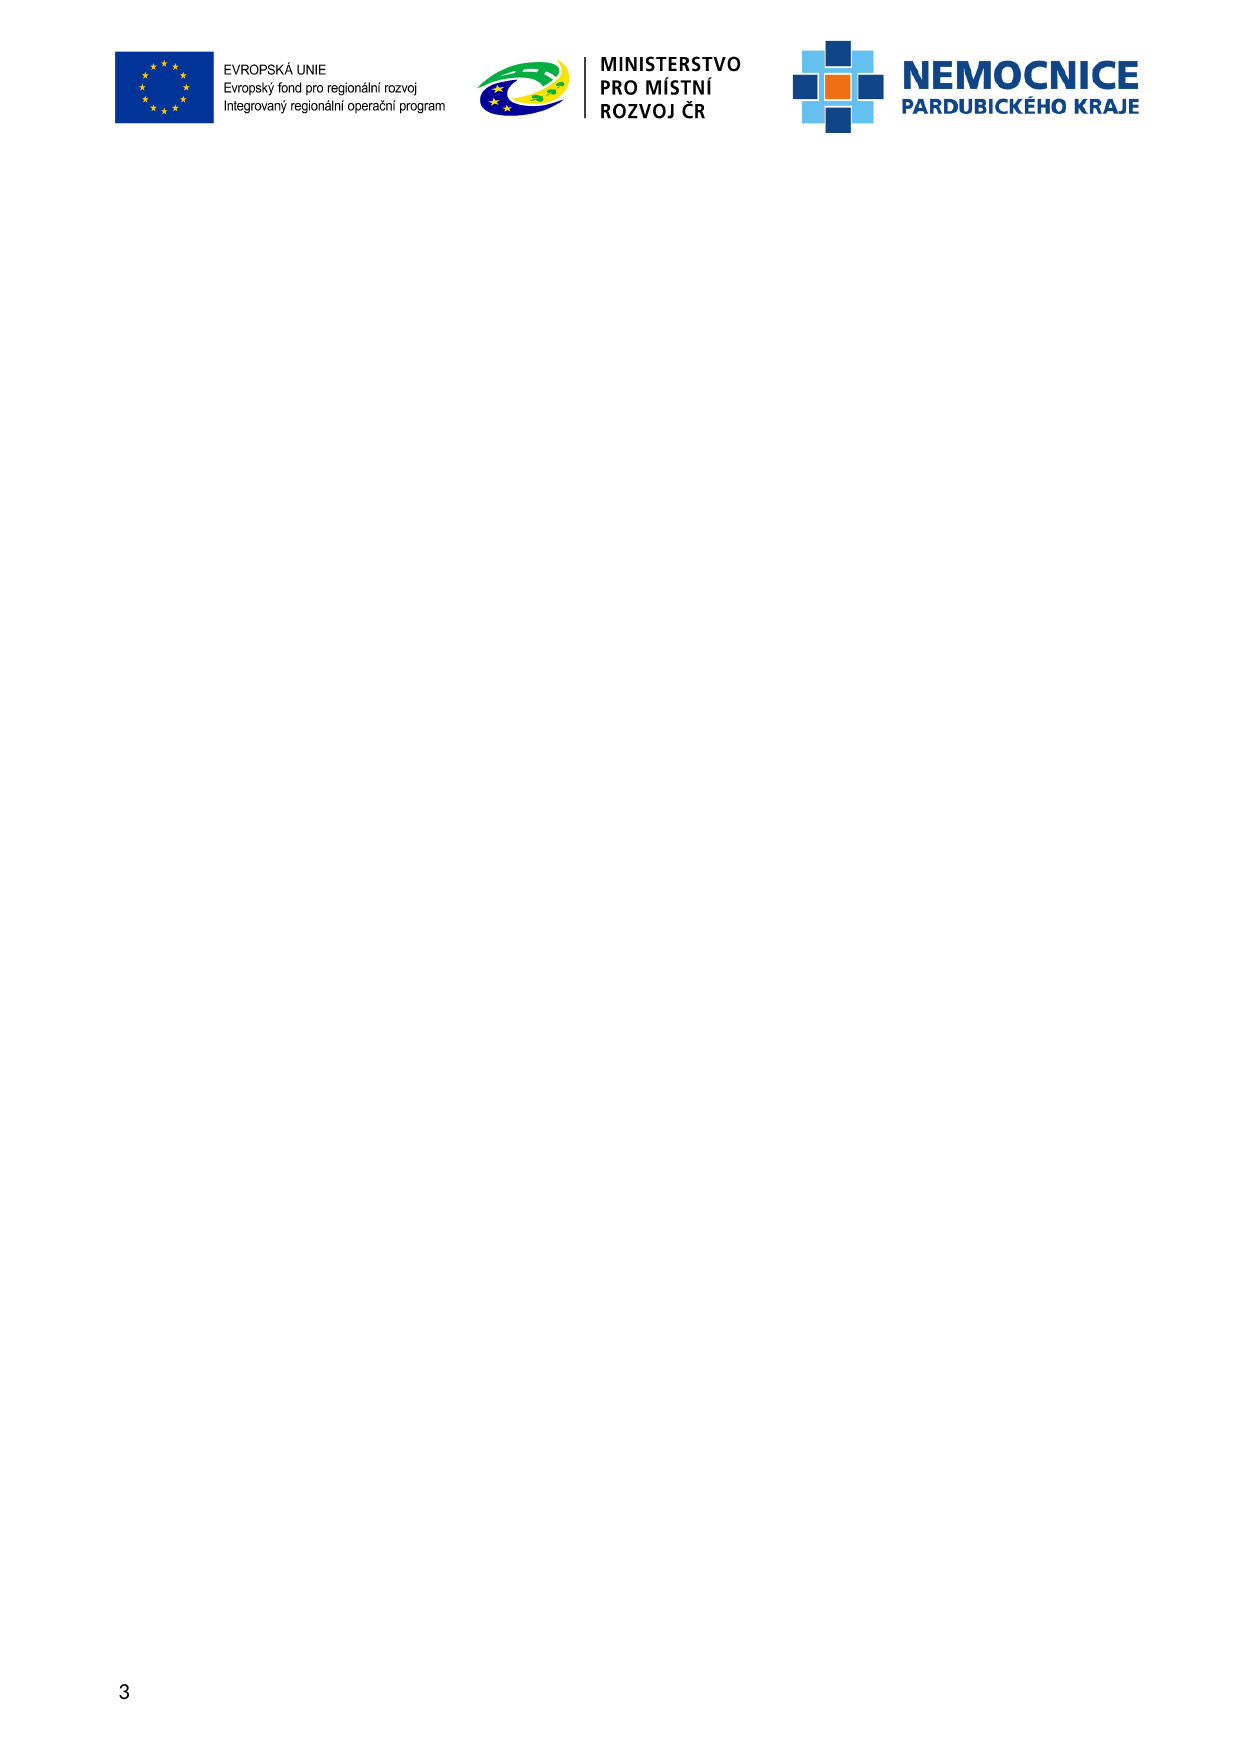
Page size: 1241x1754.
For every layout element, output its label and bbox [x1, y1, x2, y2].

picture [791, 39, 1139, 134]
picture [93, 27, 762, 147]
